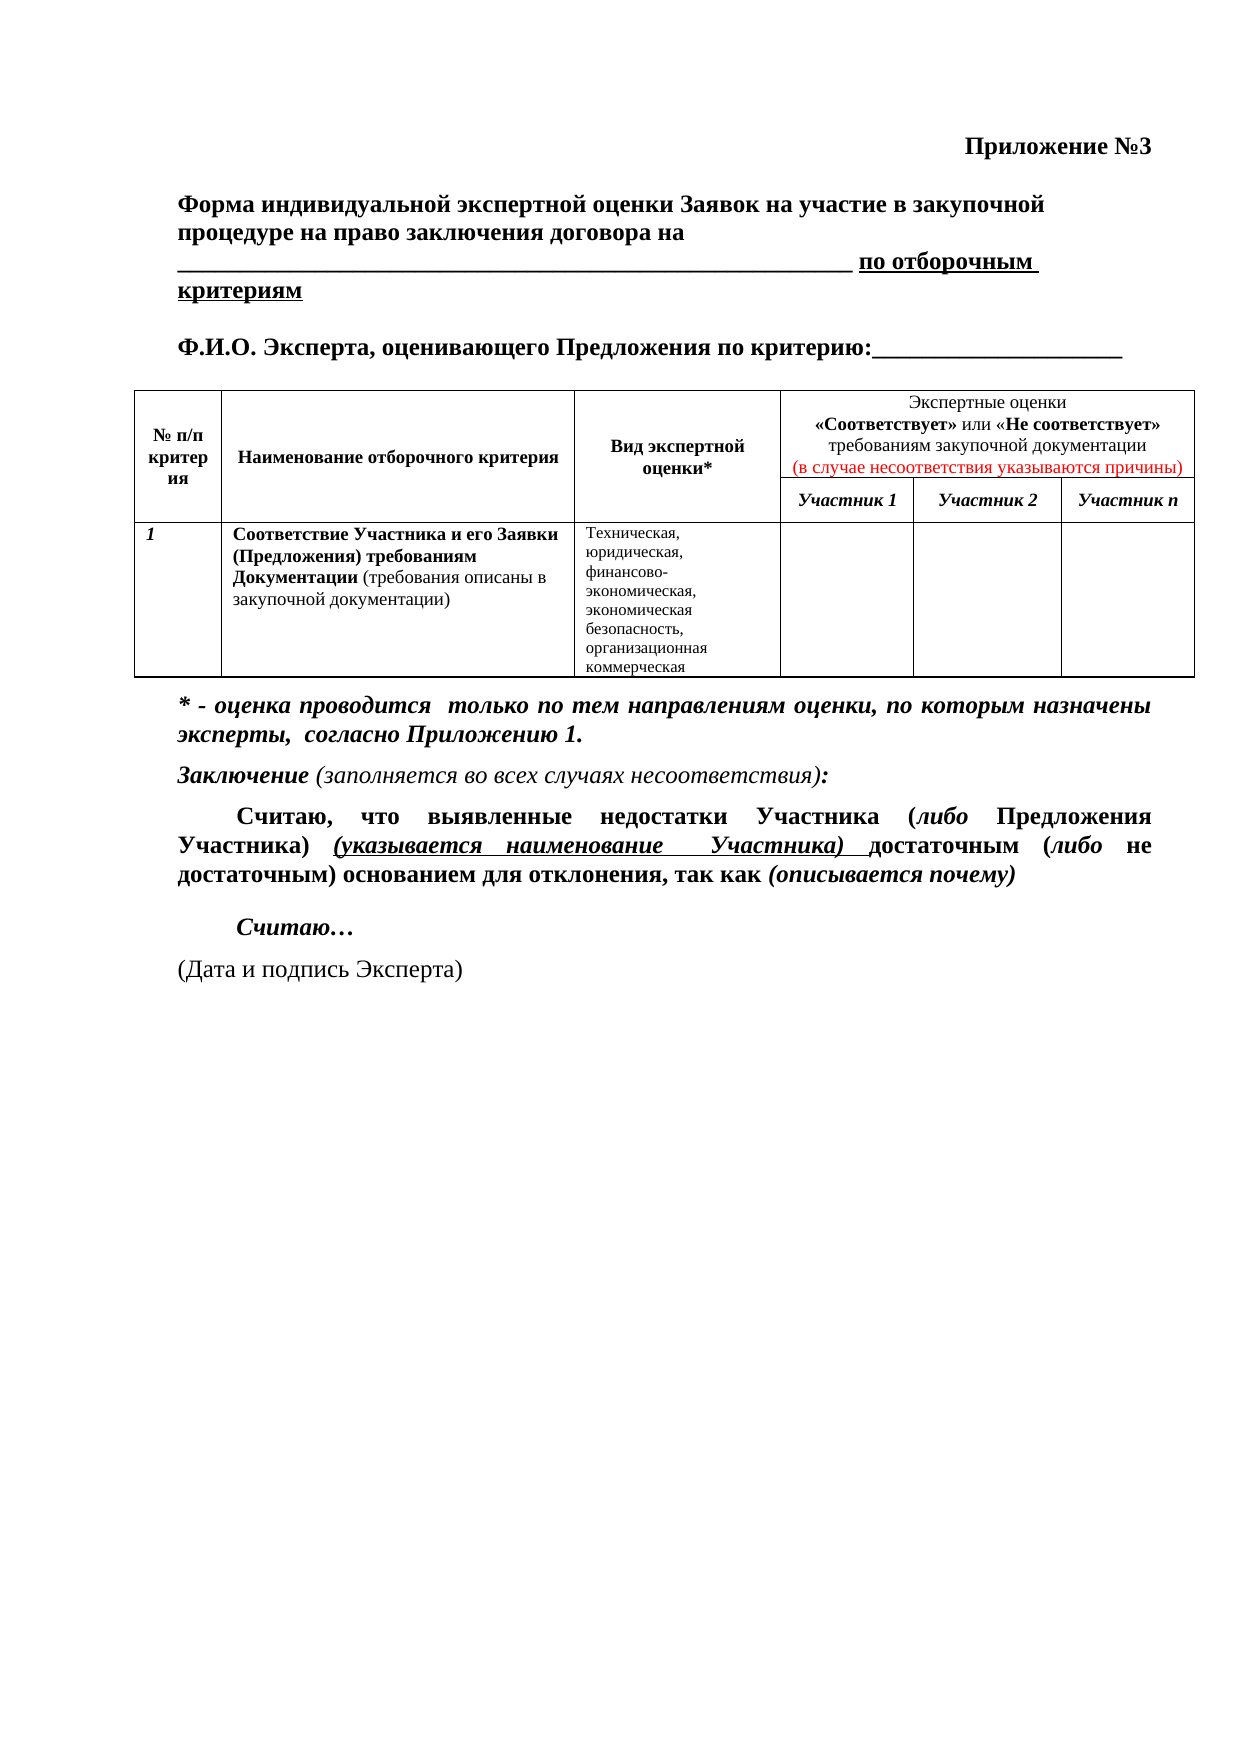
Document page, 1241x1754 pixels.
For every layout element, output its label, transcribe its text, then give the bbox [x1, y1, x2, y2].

table_header Вид экспертной оценки* [575, 391, 780, 522]
table_cell [1062, 523, 1194, 676]
text Заключение (заполняется во всех случаях несоответствия): [177, 760, 1152, 789]
text (Дата и подпись Эксперта) [177, 954, 1152, 982]
table_cell Соответствие Участника и его Заявки (Предложения) требованиям Документации (требования описаны в закупочной документации) [222, 523, 574, 676]
text Считаю, что выявленные недостатки Участника (либо Предложения Участника) (указывается наименование Участника) достаточным (либо не достаточным) основанием для отклонения, так как (описывается почему) [177, 801, 1152, 887]
table_cell 1 [135, 523, 221, 676]
text Ф.И.О. Эксперта, оценивающего Предложения по критерию:____________________ [177, 332, 1126, 361]
table_cell [914, 523, 1061, 676]
text * - оценка проводится только по тем направлениям оценки, по которым назначены эксперты, согласно Приложению 1. [177, 690, 1152, 747]
text Считаю… [236, 912, 1152, 941]
table_cell Участник n [1062, 478, 1194, 522]
table_header № п/п критерия [135, 391, 221, 522]
table_header Экспертные оценки «Соответствует» или «Не соответствует» требованиям закупочной документации (в случае несоответствия указываются причины) [781, 391, 1194, 477]
table_header Наименование отборочного критерия [222, 391, 574, 522]
text Форма индивидуальной экспертной оценки Заявок на участие в закупочной процедуре на право заключения договора на ______________________________________________________ по отборочным критериям [177, 189, 1152, 304]
table_cell Техническая, юридическая, финансово-экономическая, экономическая безопасность, организационная коммерческая [575, 523, 780, 676]
table_cell Участник 1 [781, 478, 913, 522]
text Приложение №3 [177, 131, 1152, 160]
table_cell Участник 2 [914, 478, 1061, 522]
table_cell [781, 523, 913, 676]
